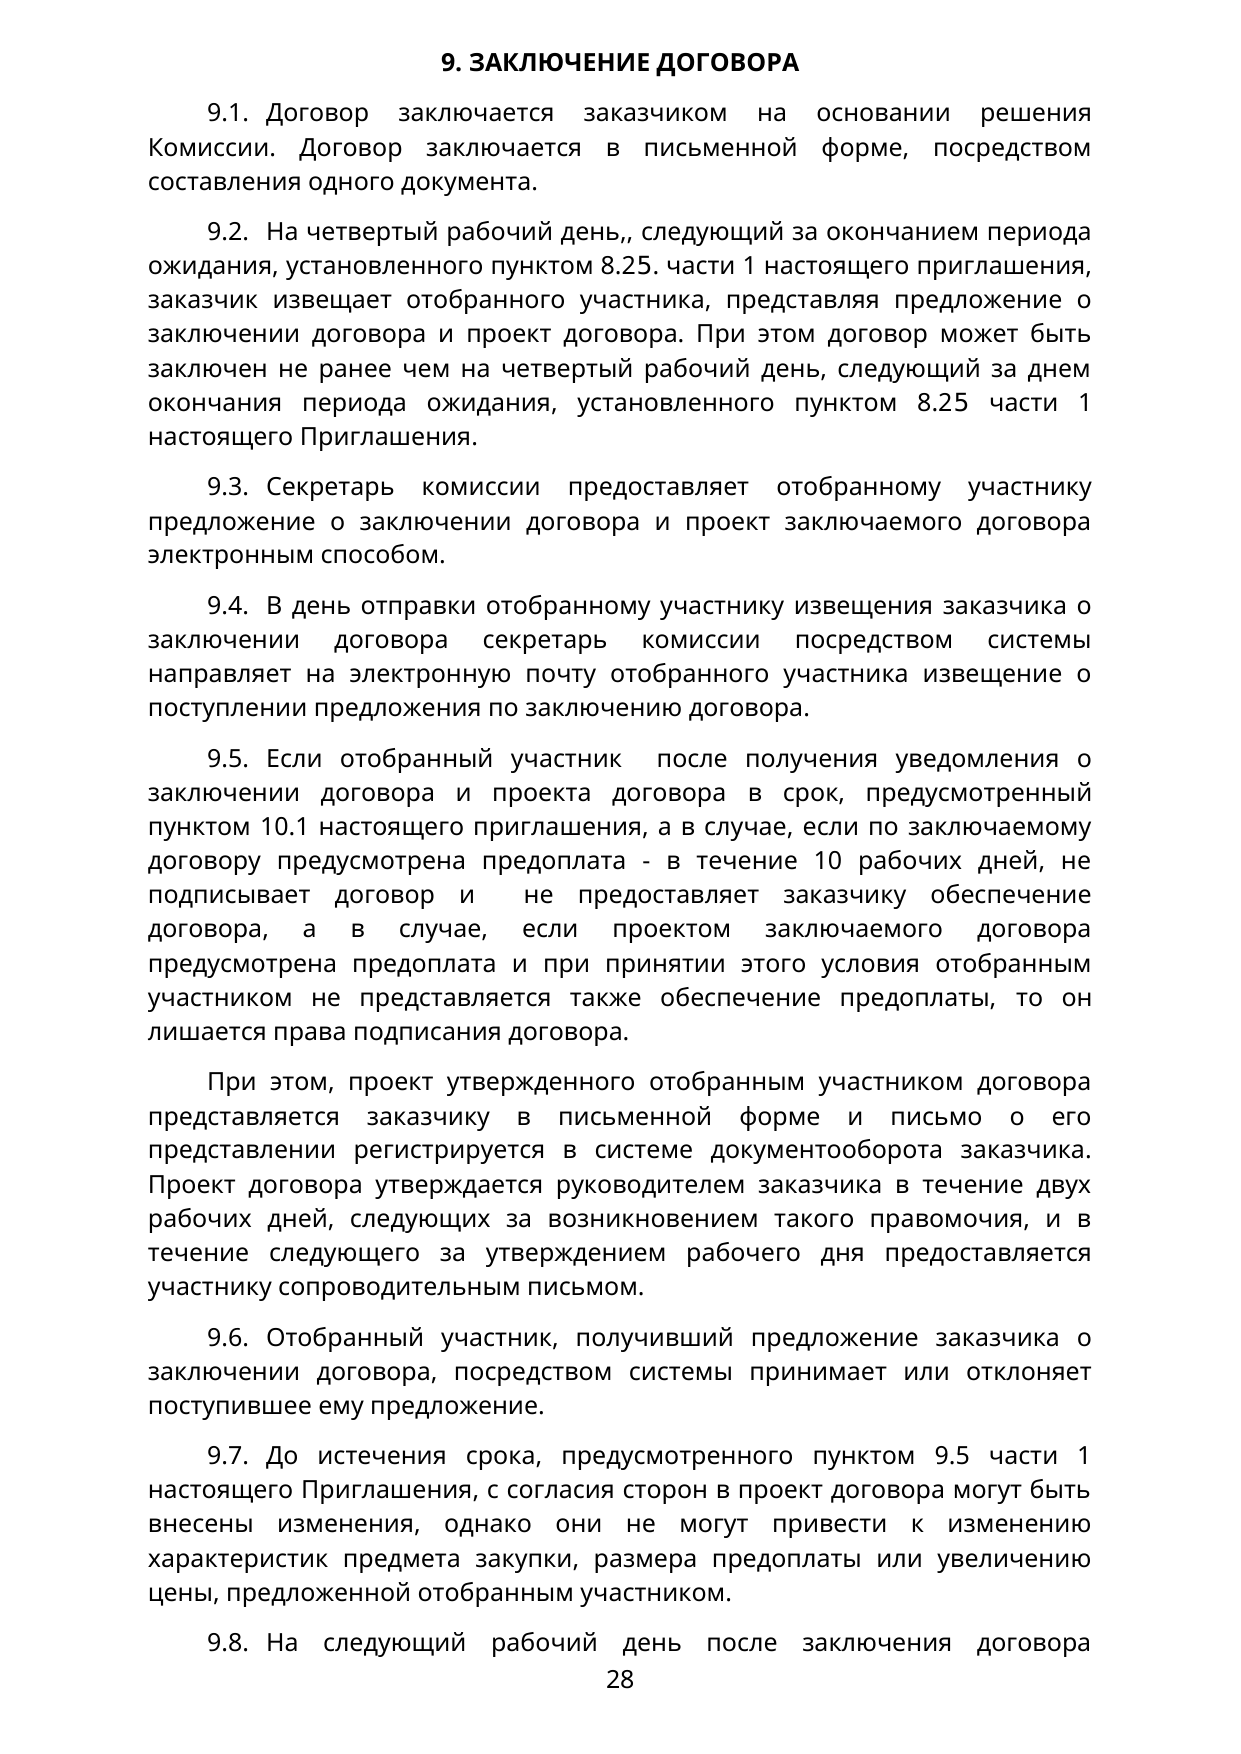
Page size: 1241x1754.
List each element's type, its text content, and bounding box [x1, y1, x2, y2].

text При этом, проект утвержденного отобранным участником договора представляется заказчику в письменной форме и письмо о его представлении регистрируется в системе документооборота заказчика. Проект договора утверждается руководителем заказчика в течение двух рабочих дней, следующих за возникновением такого правомочия, и в течение следующего за утверждением рабочего дня предоставляется участнику сопроводительным письмом. [148, 1064, 1092, 1302]
text 9. ЗАКЛЮЧЕНИЕ ДОГОВОРА [148, 44, 1092, 78]
text 9.6. Отобранный участник, получивший предложение заказчика о заключении договора, посредством системы принимает или отклоняет поступившее ему предложение. [148, 1319, 1092, 1421]
text 9.2. На четвертый рабочий день,, следующий за окончанием периода ожидания, установленного пунктом 8.25. части 1 настоящего приглашения, заказчик извещает отобранного участника, представляя предложение о заключении договора и проект договора. При этом договор может быть заключен не ранее чем на четвертый рабочий день, следующий за днем окончания периода ожидания, установленного пунктом 8.25 части 1 настоящего Приглашения. [148, 214, 1092, 452]
text 9.5. Если отобранный участник после получения уведомления о заключении договора и проекта договора в срок, предусмотренный пунктом 10.1 настоящего приглашения, а в случае, если по заключаемому договору предусмотрена предоплата - в течение 10 рабочих дней, не подписывает договор и не предоставляет заказчику обеспечение договора, а в случае, если проектом заключаемого договора предусмотрена предоплата и при принятии этого условия отобранным участником не представляется также обеспечение предоплаты, то он лишается права подписания договора. [148, 741, 1092, 1047]
text 9.7. До истечения срока, предусмотренного пунктом 9.5 части 1 настоящего Приглашения, с согласия сторон в проект договора могут быть внесены изменения, однако они не могут привести к изменению характеристик предмета закупки, размера предоплаты или увеличению цены, предложенной отобранным участником. [148, 1438, 1092, 1608]
text 9.3. Секретарь комиссии предоставляет отобранному участнику предложение о заключении договора и проект заключаемого договора электронным способом. [148, 469, 1092, 571]
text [148, 1625, 1092, 1659]
text 9.1. Договор заключается заказчиком на основании решения Комиссии. Договор заключается в письменной форме, посредством составления одного документа. [148, 95, 1092, 197]
text 9.4. В день отправки отобранному участнику извещения заказчика о заключении договора секретарь комиссии посредством системы направляет на электронную почту отобранного участника извещение о поступлении предложения по заключению договора. [148, 588, 1092, 724]
